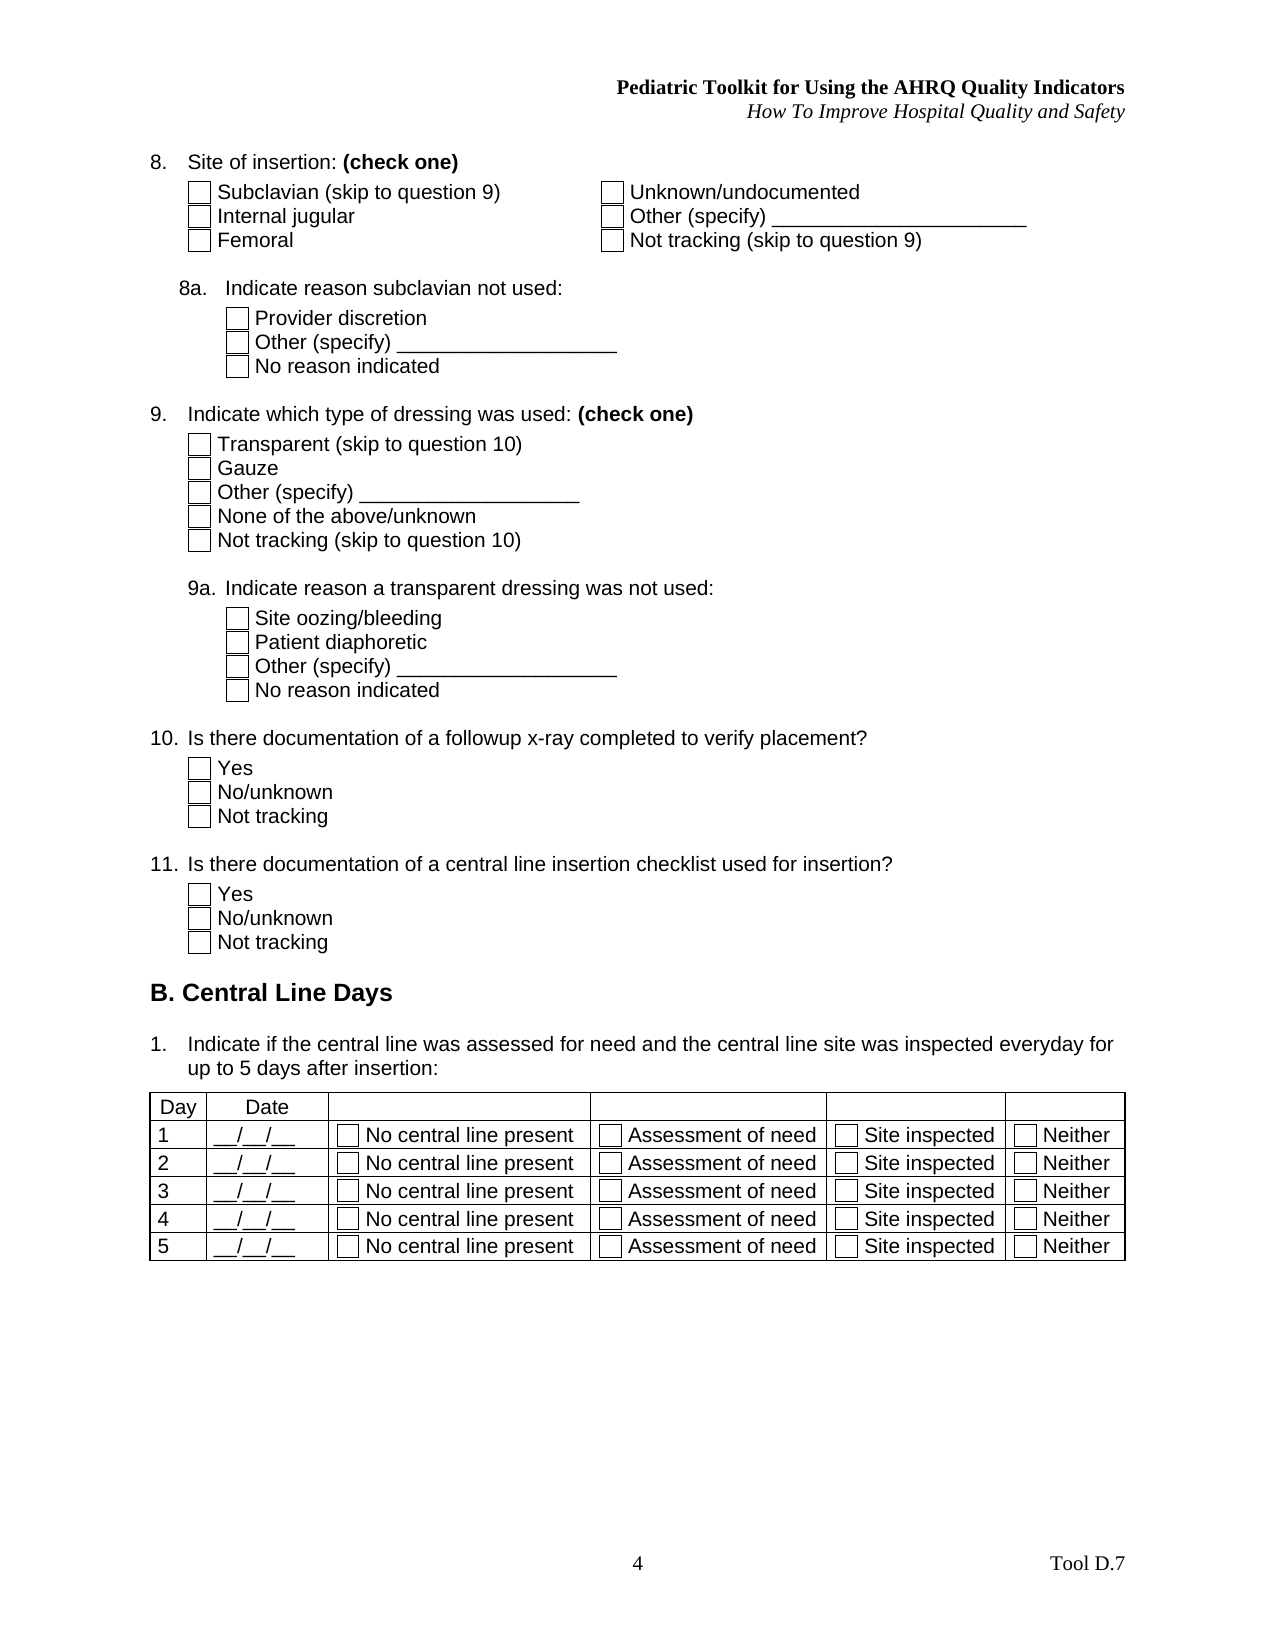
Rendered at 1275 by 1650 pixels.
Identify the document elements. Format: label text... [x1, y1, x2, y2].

text Femoral Not tracking (skip to question 9) [187, 228, 1110, 252]
text B. Central Line Days [150, 978, 1125, 1007]
table_cell Assessment of need [591, 1177, 826, 1204]
table_cell Neither [1006, 1149, 1124, 1176]
table_cell No central line present [329, 1177, 590, 1204]
text No reason indicated [206, 678, 1125, 702]
text No/unknown [178, 906, 1125, 930]
table_cell 5 [151, 1233, 206, 1260]
table_cell __/__/__ [207, 1149, 328, 1176]
table_cell 4 [151, 1205, 206, 1232]
table_header [827, 1093, 1005, 1120]
table_cell Assessment of need [591, 1149, 826, 1176]
text 1. Indicate if the central line was assessed for need and the central line site was inspected everyday for up to 5 days after insertion: [150, 1032, 1125, 1080]
table_header [1006, 1093, 1124, 1120]
table_cell No central line present [329, 1233, 590, 1260]
table_cell Assessment of need [591, 1121, 826, 1148]
table_cell No central line present [329, 1121, 590, 1148]
table_cell Site inspected [827, 1121, 1005, 1148]
text Internal jugular Other (specify) ______________________ [187, 204, 1110, 228]
table_cell Assessment of need [591, 1205, 826, 1232]
text 8a. Indicate reason subclavian not used: [178, 276, 1125, 300]
table_cell Neither [1006, 1205, 1124, 1232]
text Provider discretion [225, 306, 1125, 330]
table_cell Neither [1006, 1121, 1124, 1148]
text Patient diaphoretic [206, 630, 1125, 654]
table_cell __/__/__ [207, 1205, 328, 1232]
text 9a. Indicate reason a transparent dressing was not used: [150, 576, 1125, 600]
text Other (specify) ___________________ [206, 654, 1125, 678]
table_cell 2 [151, 1149, 206, 1176]
list Is there documentation of a followup x-ray completed to verify placement? [150, 726, 1125, 750]
list Indicate which type of dressing was used: (check one) [150, 402, 1125, 426]
table_header [329, 1093, 590, 1120]
table_cell 1 [151, 1121, 206, 1148]
table_cell 3 [151, 1177, 206, 1204]
text No/unknown [178, 780, 1125, 804]
table_cell __/__/__ [207, 1121, 328, 1148]
text Site oozing/bleeding [206, 606, 1125, 630]
text No reason indicated [225, 354, 1125, 378]
table_cell Neither [1006, 1177, 1124, 1204]
text Not tracking [178, 930, 1125, 954]
list Is there documentation of a central line insertion checklist used for insertion? [150, 852, 1125, 876]
table_cell __/__/__ [207, 1177, 328, 1204]
table_cell Site inspected [827, 1149, 1005, 1176]
text Other (specify) ___________________ [225, 330, 1125, 354]
table_cell Site inspected [827, 1177, 1005, 1204]
table_cell Assessment of need [591, 1233, 826, 1260]
text Not tracking (skip to question 10) [187, 528, 1125, 552]
text Yes [178, 882, 1125, 906]
text Subclavian (skip to question 9) Unknown/undocumented [187, 180, 1110, 204]
table_header Date [207, 1093, 328, 1120]
table_cell __/__/__ [207, 1233, 328, 1260]
table_cell No central line present [329, 1149, 590, 1176]
table_header [591, 1093, 826, 1120]
text Not tracking [178, 804, 1125, 828]
text None of the above/unknown [187, 504, 1125, 528]
text Transparent (skip to question 10) [187, 432, 1125, 456]
list Site of insertion: (check one) [150, 150, 1110, 174]
table_cell Site inspected [827, 1205, 1005, 1232]
table_header Day [151, 1093, 206, 1120]
text Other (specify) ___________________ [187, 480, 1125, 504]
table_cell Neither [1006, 1233, 1124, 1260]
table_cell No central line present [329, 1205, 590, 1232]
text Gauze [187, 456, 1125, 480]
text Yes [178, 756, 1125, 780]
table_cell Site inspected [827, 1233, 1005, 1260]
